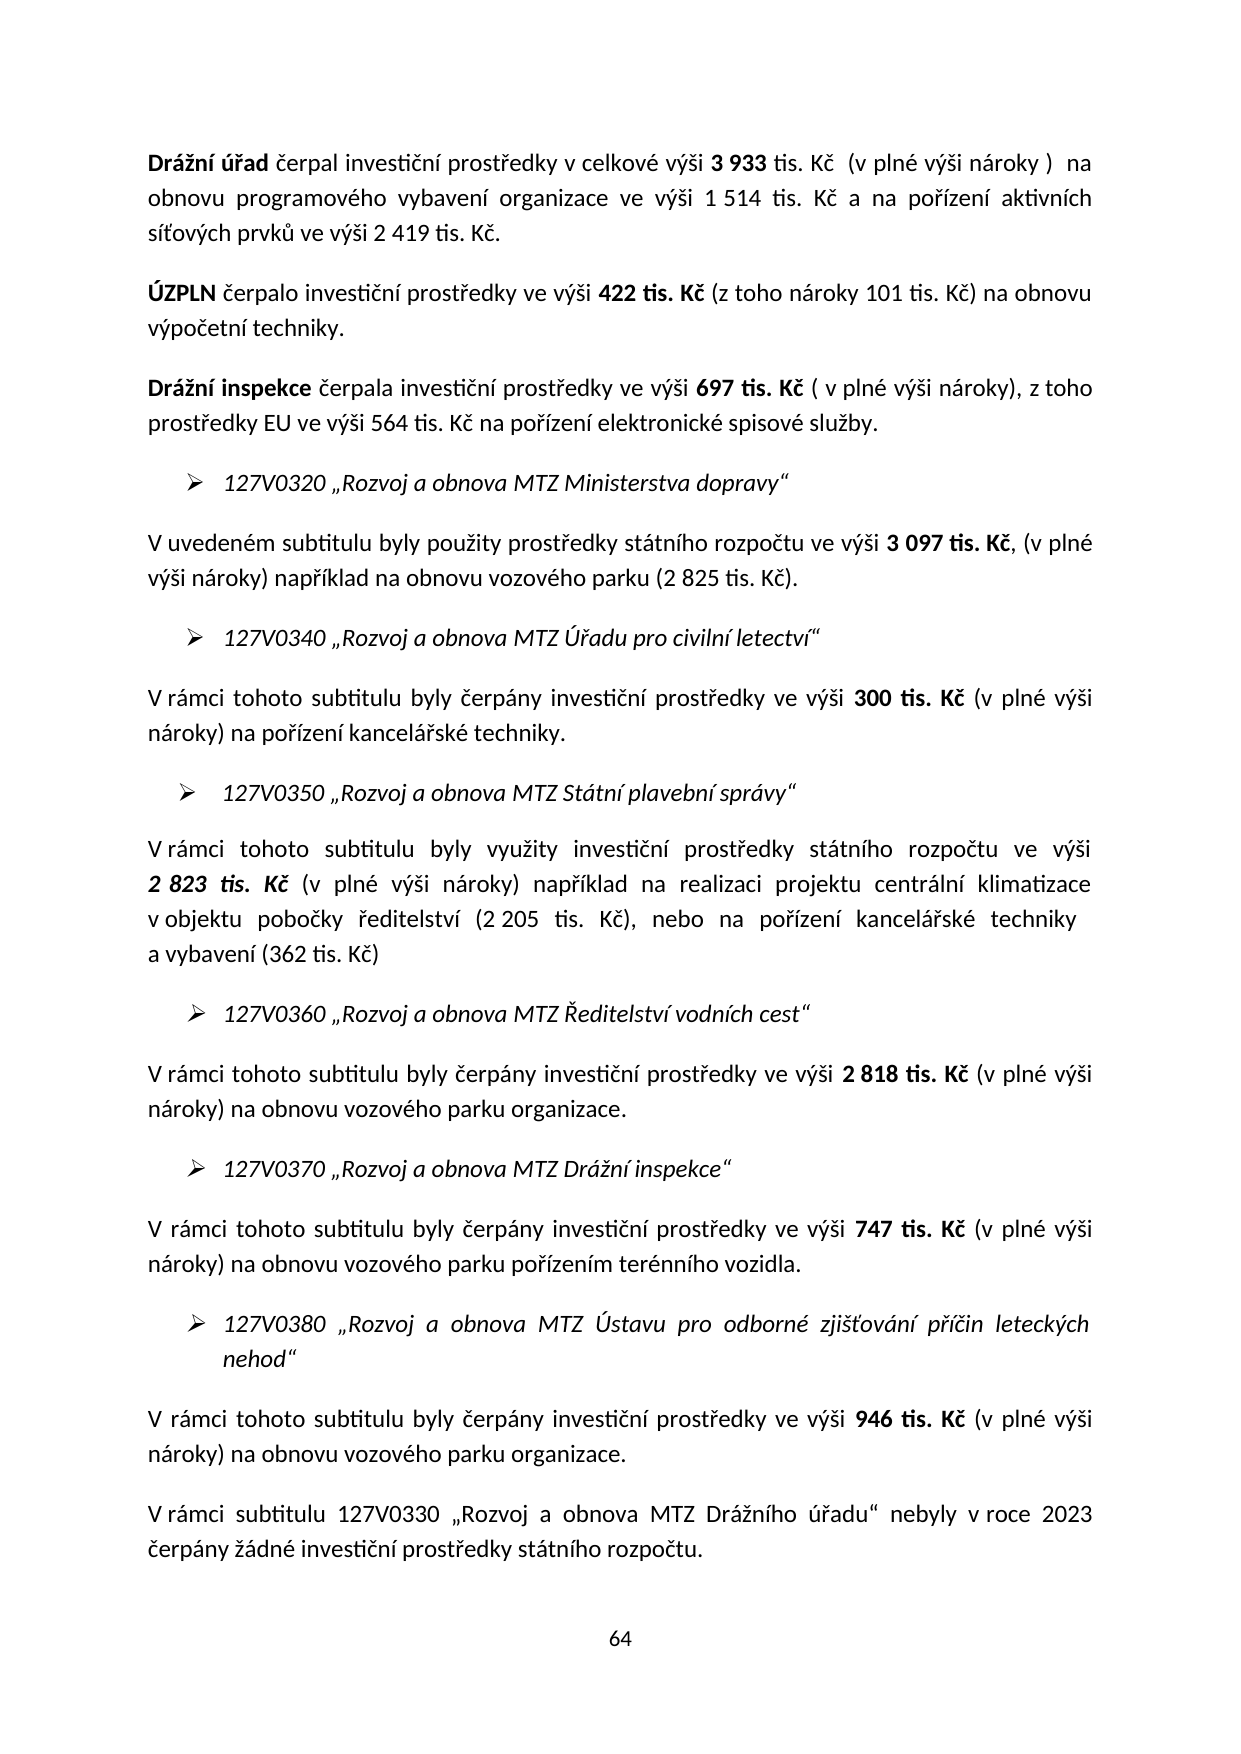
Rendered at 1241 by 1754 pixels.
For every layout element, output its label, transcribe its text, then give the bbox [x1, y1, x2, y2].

list 127V0340 „Rozvoj a obnova MTZ Úřadu pro civilní letectví“ [185, 623, 1093, 653]
text V rámci tohoto subtitulu byly čerpány investiční prostředky ve výši 300 tis. Kč (v plné výši nároky) na pořízení kancelářské techniky. [148, 683, 1093, 748]
text V rámci tohoto subtitulu byly využity investiční prostředky státního rozpočtu ve výši 2 823 tis. Kč (v plné výši nároky) například na realizaci projektu centrální klimatizace v objektu pobočky ředitelství (2 205 tis. Kč), nebo na pořízení kancelářské techniky a vybavení (362 tis. Kč) [148, 833, 1093, 969]
text ÚZPLN čerpalo investiční prostředky ve výši 422 tis. Kč (z toho nároky 101 tis. Kč) na obnovu výpočetní techniky. [148, 278, 1093, 343]
text V uvedeném subtitulu byly použity prostředky státního rozpočtu ve výši 3 097 tis. Kč, (v plné výši nároky) například na obnovu vozového parku (2 825 tis. Kč). [148, 528, 1093, 593]
list 127V0370 „Rozvoj a obnova MTZ Drážní inspekce“ [185, 1153, 1093, 1184]
text V rámci tohoto subtitulu byly čerpány investiční prostředky ve výši 747 tis. Kč (v plné výši nároky) na obnovu vozového parku pořízením terénního vozidla. [148, 1213, 1093, 1279]
list 127V0380 „Rozvoj a obnova MTZ Ústavu pro odborné zjišťování příčin leteckých nehod“ [185, 1308, 1093, 1374]
list 127V0320 „Rozvoj a obnova MTZ Ministerstva dopravy“ [185, 468, 1093, 498]
text V rámci subtitulu 127V0330 „Rozvoj a obnova MTZ Drážního úřadu“ nebyly v roce 2023 čerpány žádné investiční prostředky státního rozpočtu. [148, 1498, 1093, 1564]
text Drážní úřad čerpal investiční prostředky v celkové výši 3 933 tis. Kč (v plné výši nároky ) na obnovu programového vybavení organizace ve výši 1 514 tis. Kč a na pořízení aktivních síťových prvků ve výši 2 419 tis. Kč. [148, 148, 1093, 248]
text V rámci tohoto subtitulu byly čerpány investiční prostředky ve výši 2 818 tis. Kč (v plné výši nároky) na obnovu vozového parku organizace. [148, 1058, 1093, 1124]
list 127V0350 „Rozvoj a obnova MTZ Státní plavební správy“ [177, 778, 1093, 808]
list 127V0360 „Rozvoj a obnova MTZ Ředitelství vodních cest“ [185, 998, 1093, 1029]
text Drážní inspekce čerpala investiční prostředky ve výši 697 tis. Kč ( v plné výši nároky), z toho prostředky EU ve výši 564 tis. Kč na pořízení elektronické spisové služby. [148, 373, 1093, 438]
text V rámci tohoto subtitulu byly čerpány investiční prostředky ve výši 946 tis. Kč (v plné výši nároky) na obnovu vozového parku organizace. [148, 1403, 1093, 1469]
